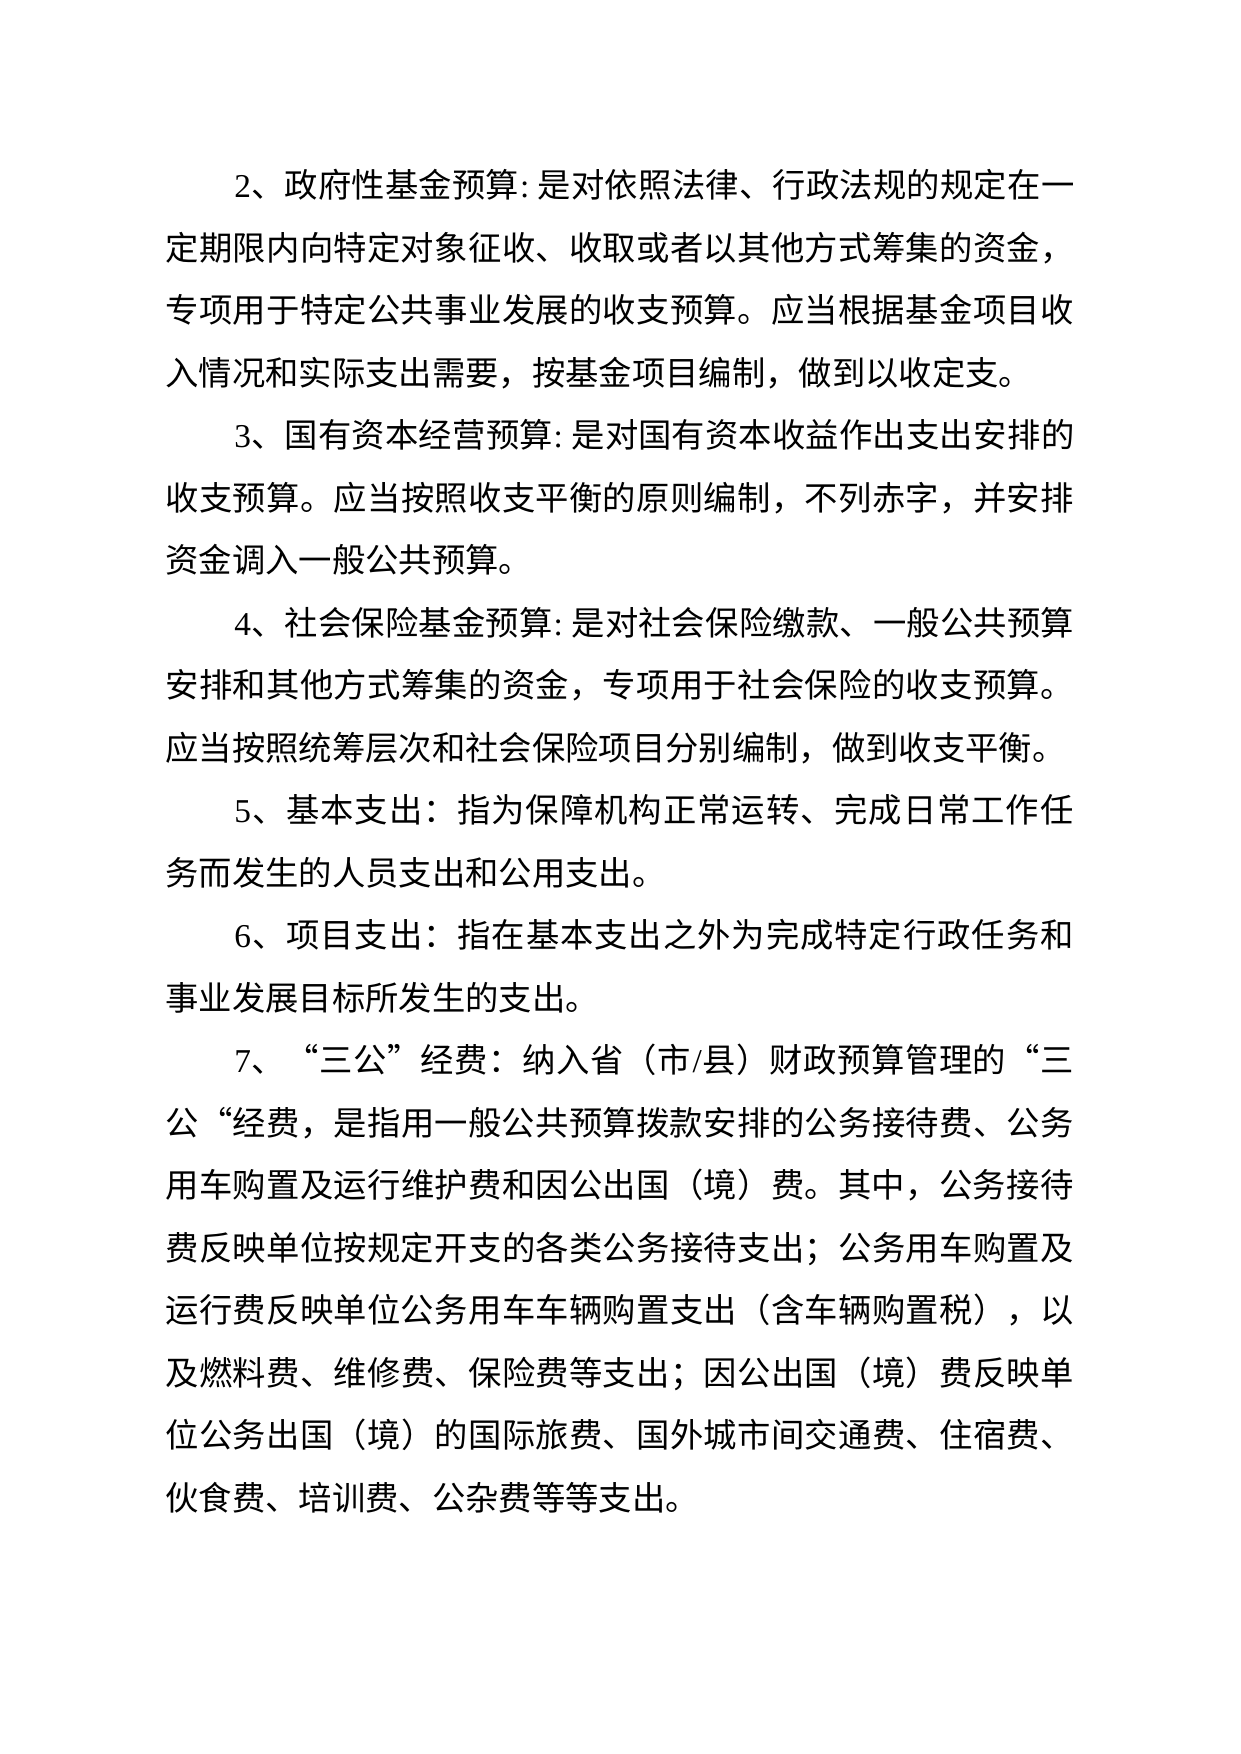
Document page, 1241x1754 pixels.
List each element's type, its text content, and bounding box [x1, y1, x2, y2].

text 4、社会保险基金预算: 是对社会保险缴款、一般公共预算安排和其他方式筹集的资金，专项用于社会保险的收支预算。应当按照统筹层次和社会保险项目分别编制，做到收支平衡。 [165, 585, 1075, 773]
text 6、项目支出：指在基本支出之外为完成特定行政任务和事业发展目标所发生的支出。 [165, 898, 1075, 1023]
text 2、政府性基金预算: 是对依照法律、行政法规的规定在一定期限内向特定对象征收、收取或者以其他方式筹集的资金，专项用于特定公共事业发展的收支预算。应当根据基金项目收入情况和实际支出需要，按基金项目编制，做到以收定支。 [165, 148, 1075, 398]
text 7、“三公”经费：纳入省（市/县）财政预算管理的“三公“经费，是指用一般公共预算拨款安排的公务接待费、公务用车购置及运行维护费和因公出国（境）费。其中，公务接待费反映单位按规定开支的各类公务接待支出；公务用车购置及运行费反映单位公务用车车辆购置支出（含车辆购置税），以及燃料费、维修费、保险费等支出；因公出国（境）费反映单位公务出国（境）的国际旅费、国外城市间交通费、住宿费、伙食费、培训费、公杂费等等支出。 [165, 1023, 1075, 1523]
text 5、基本支出：指为保障机构正常运转、完成日常工作任务而发生的人员支出和公用支出。 [165, 773, 1075, 898]
text 3、国有资本经营预算: 是对国有资本收益作出支出安排的收支预算。应当按照收支平衡的原则编制，不列赤字，并安排资金调入一般公共预算。 [165, 398, 1075, 585]
